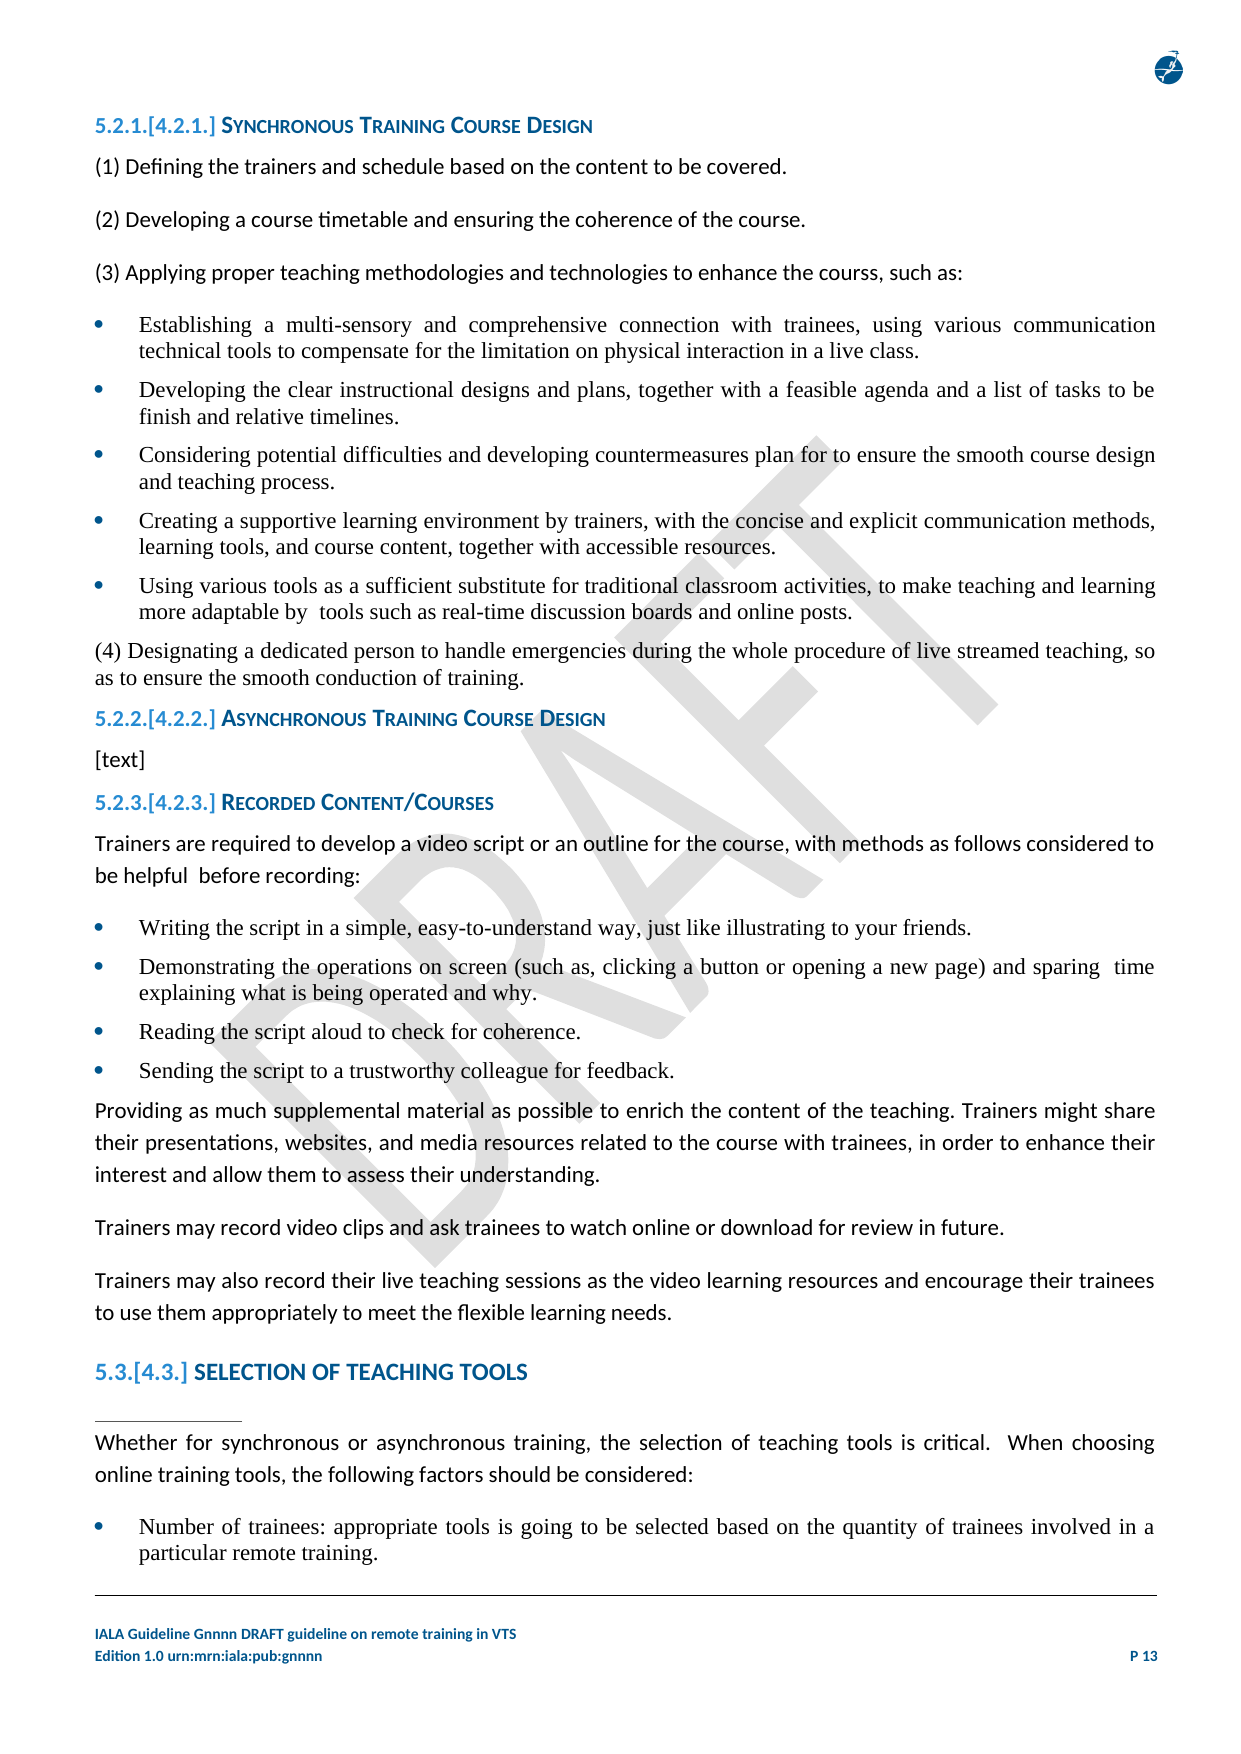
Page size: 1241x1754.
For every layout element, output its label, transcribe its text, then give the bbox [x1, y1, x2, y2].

text Providing as much supplemental material as possible to enrich the content of the teaching. Trainers might share their presentations, websites, and media resources related to the course with trainees, in order to enhance their interest and allow them to assess their understanding. [94, 1096, 1157, 1188]
list Considering potential difficulties and developing countermeasures plan for to ensure the smooth course design and teaching process. [94, 442, 1157, 494]
list Demonstrating the operations on screen (such as, clicking a button or opening a new page) and sparing time explaining what is being operated and why. [94, 953, 1157, 1006]
list Using various tools as a sufficient substitute for traditional classroom activities, to make teaching and learning more adaptable by tools such as real-time discussion boards and online posts. [94, 572, 1157, 625]
list Sending the script to a trustworthy colleague for feedback. [94, 1057, 1157, 1083]
text Trainers may record video clips and ask trainees to watch online or download for review in future. [94, 1213, 1157, 1241]
text (3) Applying proper teaching methodologies and technologies to enhance the courss, such as: [94, 258, 1157, 286]
text (2) Developing a course timetable and ensuring the coherence of the course. [94, 205, 1157, 233]
list Reading the script aloud to check for coherence. [94, 1018, 1157, 1044]
subtitle Selection of Teaching Tools [94, 1356, 1157, 1386]
list Writing the script in a simple, easy-to-understand way, just like illustrating to your friends. [94, 914, 1157, 941]
text Trainers are required to develop a video script or an outline for the course, with methods as follows considered to be helpful before recording: [94, 829, 1157, 889]
text Trainers may also record their live teaching sessions as the video learning resources and encourage their trainees to use them appropriately to meet the flexible learning needs. [94, 1266, 1157, 1327]
subtitle Asynchronous Training Course Design [94, 702, 1069, 733]
list Creating a supportive learning environment by trainers, with the concise and explicit communication methods, learning tools, and course content, together with accessible resources. [94, 507, 1157, 559]
list Establishing a multi-sensory and comprehensive connection with trainees, using various communication technical tools to compensate for the limitation on physical interaction in a live class. [94, 311, 1157, 364]
text [text] [94, 745, 1157, 773]
subtitle Recorded Content/Courses [94, 786, 1069, 816]
picture [1123, 0, 1241, 119]
subtitle Synchronous Training Course Design [94, 109, 1069, 139]
list (4) Designating a dedicated person to handle emergencies during the whole procedure of live streamed teaching, so as to ensure the smooth conduction of training. [94, 637, 1157, 690]
text (1) Defining the trainers and schedule based on the content to be covered. [94, 152, 1157, 180]
text Whether for synchronous or asynchronous training, the selection of teaching tools is critical. When choosing online training tools, the following factors should be considered: [94, 1428, 1157, 1488]
list Developing the clear instructional designs and plans, together with a feasible agenda and a list of tasks to be finish and relative timelines. [94, 376, 1157, 429]
list Number of trainees: appropriate tools is going to be selected based on the quantity of trainees involved in a particular remote training. [94, 1513, 1157, 1566]
